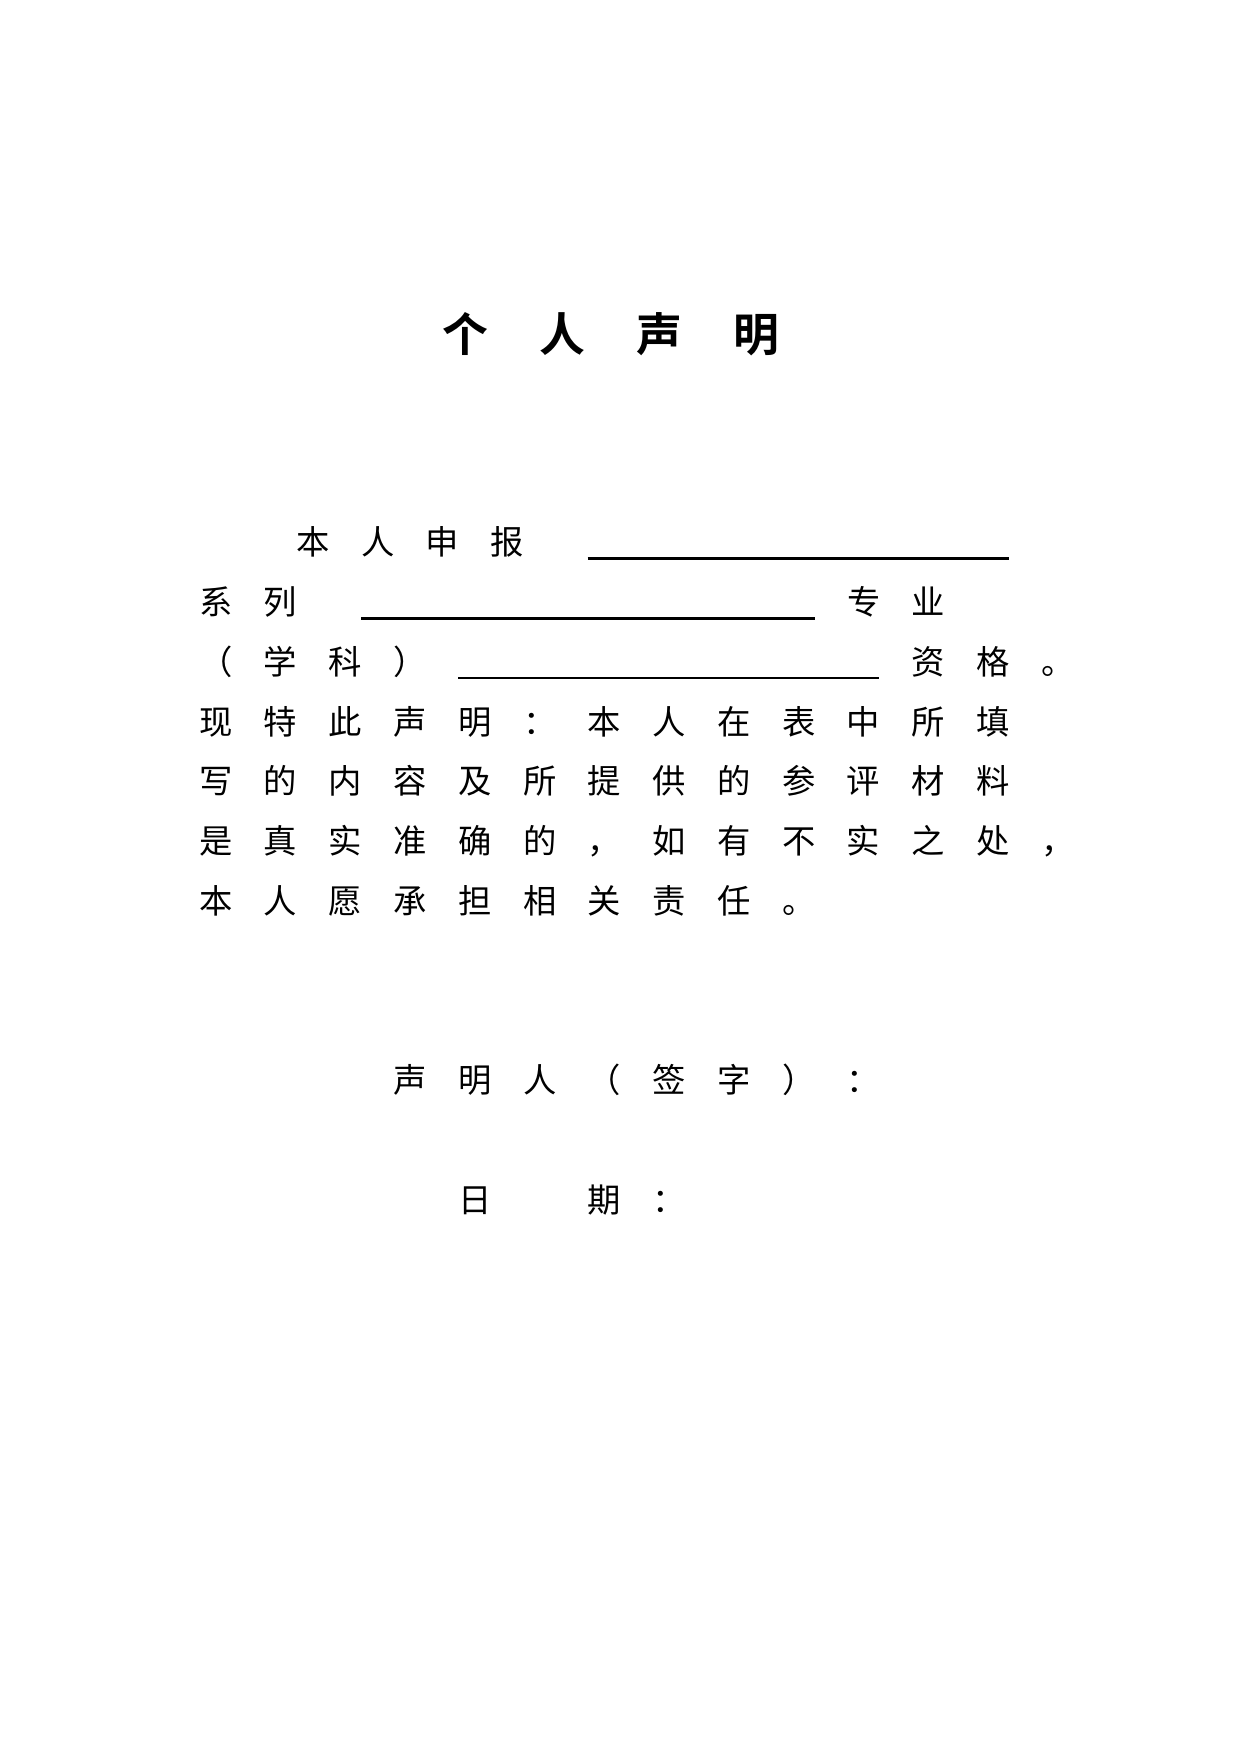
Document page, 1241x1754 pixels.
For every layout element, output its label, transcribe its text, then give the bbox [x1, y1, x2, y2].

text 本人申报 系列 专业（学科） 资格。现特此声明：本人在表中所填写的内容及所提供的参评材料是真实准确的，如有不实之处，本人愿承担相关责任。 [199, 510, 1041, 929]
text 声明人（签字）： [199, 1048, 1041, 1108]
text 个 人 声 明 [199, 271, 1041, 391]
text 日 期： [199, 1168, 1041, 1228]
